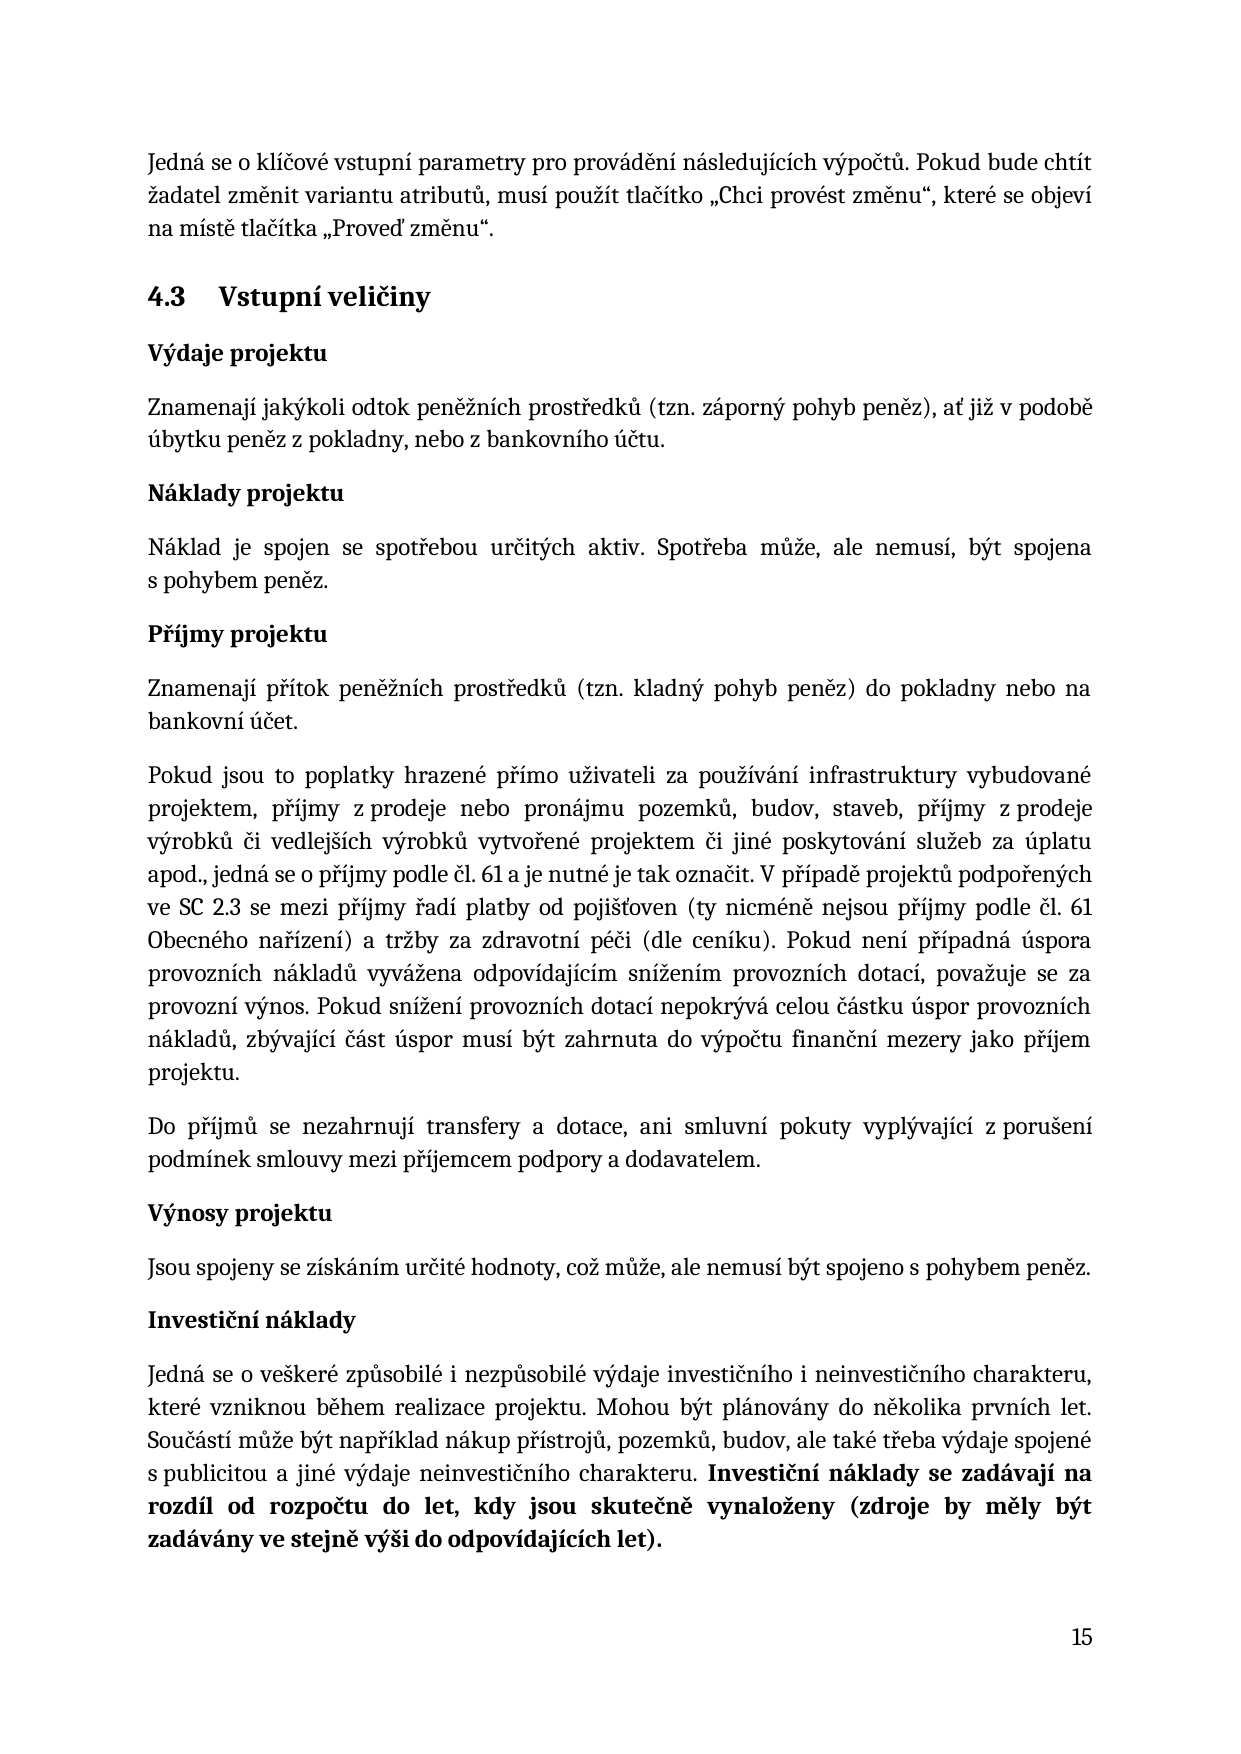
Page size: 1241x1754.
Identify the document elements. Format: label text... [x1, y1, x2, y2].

text Příjmy projektu [148, 620, 1093, 649]
text Výnosy projektu [148, 1199, 1093, 1227]
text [148, 148, 1093, 242]
text Náklad je spojen se spotřebou určitých aktiv. Spotřeba může, ale nemusí, být spojena s pohybem peněz. [148, 533, 1093, 595]
text Výdaje projektu [148, 338, 1093, 367]
text Znamenají přítok peněžních prostředků (tzn. kladný pohyb peněz) do pokladny nebo na bankovní účet. [148, 674, 1093, 736]
text Znamenají jakýkoli odtok peněžních prostředků (tzn. záporný pohyb peněz), ať již v podobě úbytku peněz z pokladny, nebo z bankovního účtu. [148, 392, 1093, 454]
text Jsou spojeny se získáním určité hodnoty, což může, ale nemusí být spojeno s pohybem peněz. [148, 1252, 1093, 1281]
text Pokud jsou to poplatky hrazené přímo uživateli za používání infrastruktury vybudované projektem, příjmy z prodeje nebo pronájmu pozemků, budov, staveb, příjmy z prodeje výrobků či vedlejších výrobků vytvořené projektem či jiné poskytování služeb za úplatu apod., jedná se o příjmy podle čl. 61 a je nutné je tak označit. V případě projektů podpořených ve SC 2.3 se mezi příjmy řadí platby od pojišťoven (ty nicméně nejsou příjmy podle čl. 61 Obecného nařízení) a tržby za zdravotní péči (dle ceníku). Pokud není případná úspora provozních nákladů vyvážena odpovídajícím snížením provozních dotací, považuje se za provozní výnos. Pokud snížení provozních dotací nepokrývá celou částku úspor provozních nákladů, zbývající část úspor musí být zahrnuta do výpočtu finanční mezery jako příjem projektu. [148, 761, 1093, 1087]
text Investiční náklady [148, 1306, 1093, 1335]
text Náklady projektu [148, 479, 1093, 508]
text Do příjmů se nezahrnují transfery a dotace, ani smluvní pokuty vyplývající z porušení podmínek smlouvy mezi příjemcem podpory a dodavatelem. [148, 1112, 1093, 1173]
subtitle Vstupní veličiny [148, 280, 1093, 313]
text Jedná se o veškeré způsobilé i nezpůsobilé výdaje investičního i neinvestičního charakteru, které vzniknou během realizace projektu. Mohou být plánovány do několika prvních let. Součástí může být například nákup přístrojů, pozemků, budov, ale také třeba výdaje spojené s publicitou a jiné výdaje neinvestičního charakteru. Investiční náklady se zadávají na rozdíl od rozpočtu do let, kdy jsou skutečně vynaloženy (zdroje by měly být zadávány ve stejně výši do odpovídajících let). [148, 1360, 1093, 1554]
